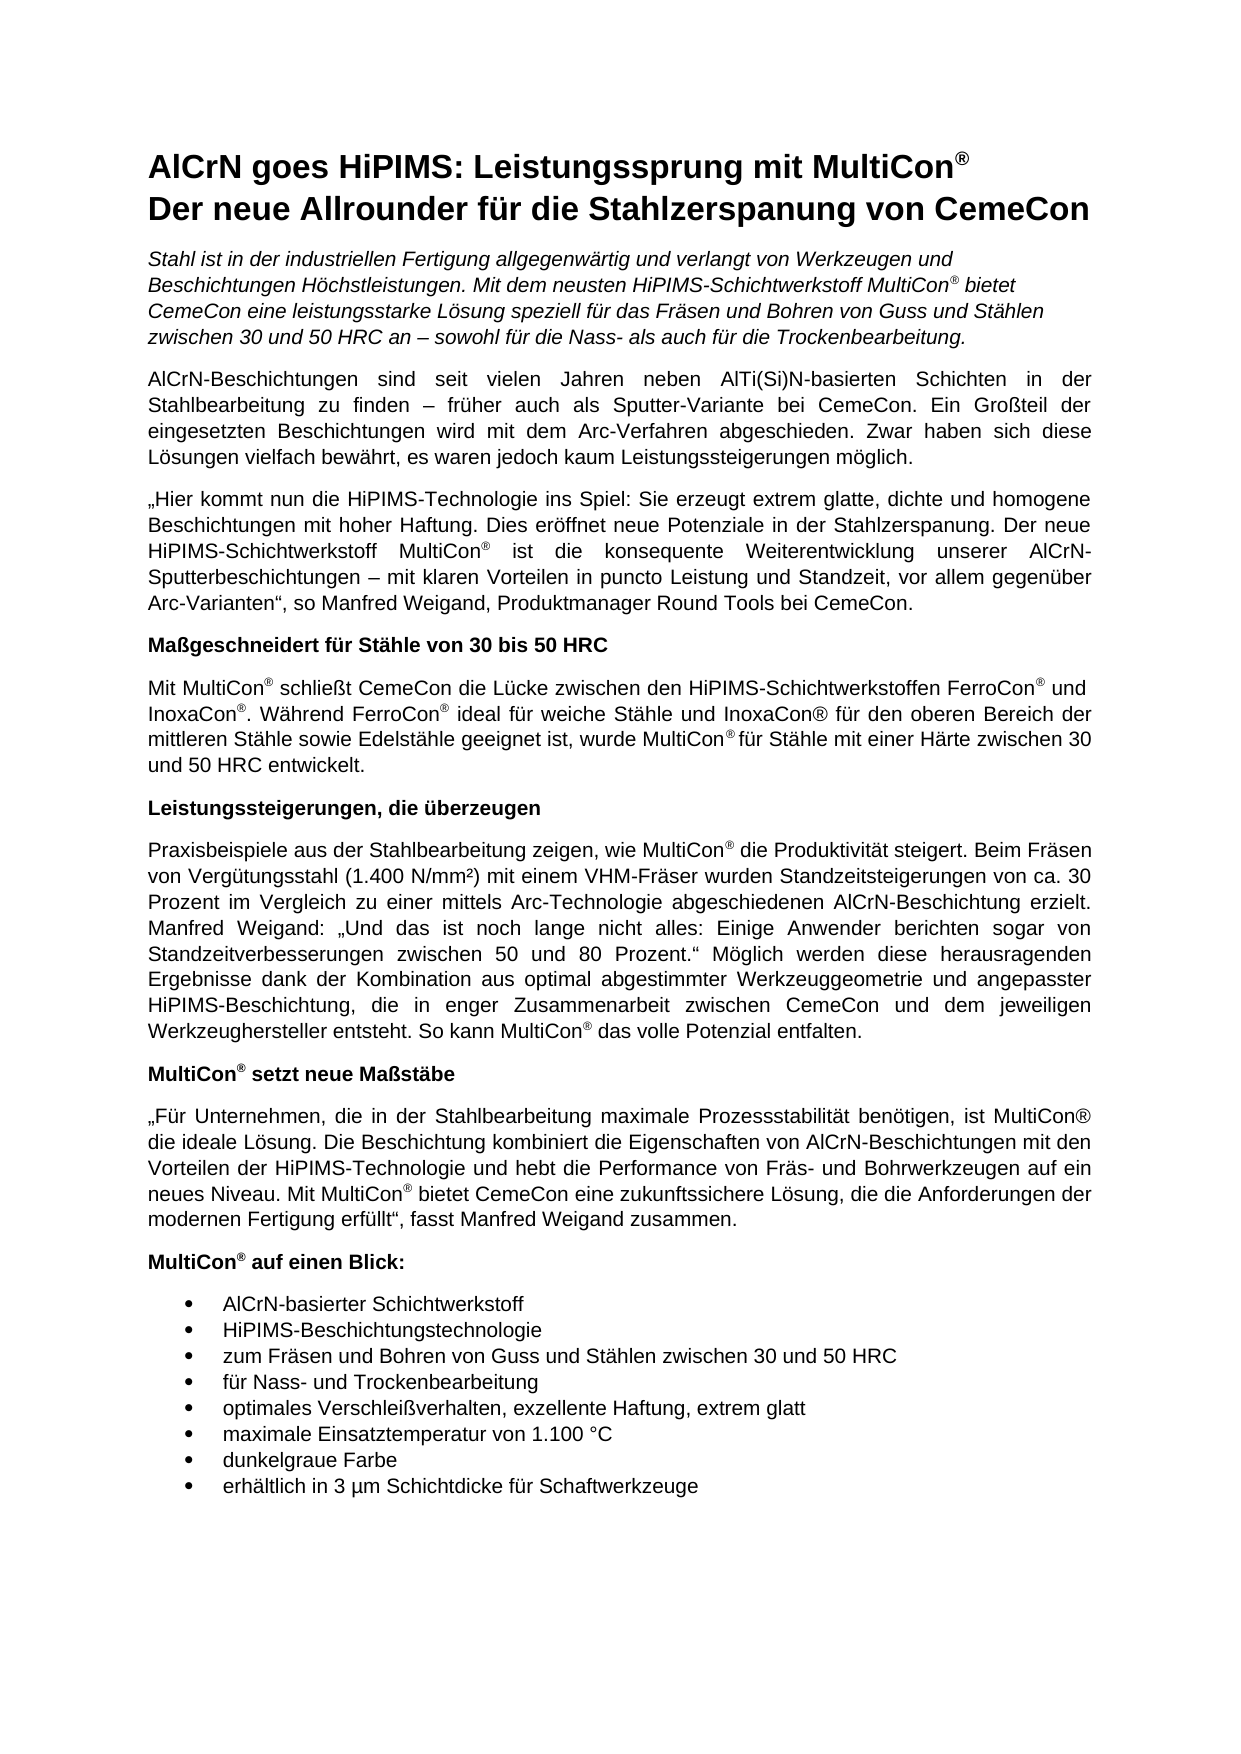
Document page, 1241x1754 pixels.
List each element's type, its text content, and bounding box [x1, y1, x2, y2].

text „Hier kommt nun die HiPIMS-Technologie ins Spiel: Sie erzeugt extrem glatte, dichte und homogene Beschichtungen mit hoher Haftung. Dies eröffnet neue Potenziale in der Stahlzerspanung. Der neue HiPIMS-Schichtwerkstoff MultiCon® ist die konsequente Weiterentwicklung unserer AlCrN-Sputterbeschichtungen – mit klaren Vorteilen in puncto Leistung und Standzeit, vor allem gegenüber Arc-Varianten“, so Manfred Weigand, Produktmanager Round Tools bei CemeCon. [148, 487, 1093, 614]
list dunkelgraue Farbe [185, 1448, 1093, 1472]
list für Nass- und Trockenbearbeitung [185, 1370, 1093, 1394]
text AlCrN goes HiPIMS: Leistungssprung mit MultiCon® Der neue Allrounder für die Stahlzerspanung von CemeCon [148, 148, 1093, 227]
text MultiCon® auf einen Blick: [148, 1250, 1093, 1274]
list maximale Einsatztemperatur von 1.100 °C [185, 1422, 1093, 1446]
list optimales Verschleißverhalten, exzellente Haftung, extrem glatt [185, 1396, 1093, 1420]
text „Für Unternehmen, die in der Stahlbearbeitung maximale Prozessstabilität benötigen, ist MultiCon® die ideale Lösung. Die Beschichtung kombiniert die Eigenschaften von AlCrN-Beschichtungen mit den Vorteilen der HiPIMS-Technologie und hebt die Performance von Fräs- und Bohrwerkzeugen auf ein neues Niveau. Mit MultiCon® bietet CemeCon eine zukunftssichere Lösung, die die Anforderungen der modernen Fertigung erfüllt“, fasst Manfred Weigand zusammen. [148, 1104, 1093, 1231]
list AlCrN-basierter Schichtwerkstoff [185, 1292, 1093, 1316]
text Mit MultiCon® schließt CemeCon die Lücke zwischen den HiPIMS-Schichtwerkstoffen FerroCon® und InoxaCon®. Während FerroCon® ideal für weiche Stähle und InoxaCon® für den oberen Bereich der mittleren Stähle sowie Edelstähle geeignet ist, wurde MultiCon® für Stähle mit einer Härte zwischen 30 und 50 HRC entwickelt. [148, 676, 1093, 777]
text Leistungssteigerungen, die überzeugen [148, 796, 1093, 819]
text Stahl ist in der industriellen Fertigung allgegenwärtig und verlangt von Werkzeugen und Beschichtungen Höchstleistungen. Mit dem neusten HiPIMS-Schichtwerkstoff MultiCon® bietet CemeCon eine leistungsstarke Lösung speziell für das Fräsen und Bohren von Guss und Stählen zwischen 30 und 50 HRC an – sowohl für die Nass- als auch für die Trockenbearbeitung. [148, 247, 1093, 349]
list zum Fräsen und Bohren von Guss und Stählen zwischen 30 und 50 HRC [185, 1344, 1093, 1368]
list erhältlich in 3 µm Schichtdicke für Schaftwerkzeuge [185, 1474, 1093, 1498]
text Maßgeschneidert für Stähle von 30 bis 50 HRC [148, 633, 1093, 657]
text Praxisbeispiele aus der Stahlbearbeitung zeigen, wie MultiCon® die Produktivität steigert. Beim Fräsen von Vergütungsstahl (1.400 N/mm²) mit einem VHM-Fräser wurden Standzeitsteigerungen von ca. 30 Prozent im Vergleich zu einer mittels Arc-Technologie abgeschiedenen AlCrN-Beschichtung erzielt. Manfred Weigand: „Und das ist noch lange nicht alles: Einige Anwender berichten sogar von Standzeitverbes­serungen zwischen 50 und 80 Prozent.“ Möglich werden diese herausragenden Ergebnisse dank der Kombination aus optimal abgestimmter Werkzeuggeometrie und angepasster HiPIMS-Beschichtung, die in enger Zusammenarbeit zwischen CemeCon und dem jeweiligen Werkzeughersteller entsteht. So kann MultiCon® das volle Potenzial entfalten. [148, 838, 1093, 1043]
text AlCrN-Beschichtungen sind seit vielen Jahren neben AlTi(Si)N-basierten Schichten in der Stahlbearbeitung zu finden – früher auch als Sputter-Variante bei CemeCon. Ein Großteil der eingesetzten Beschichtungen wird mit dem Arc-Verfahren abgeschieden. Zwar haben sich diese Lösungen vielfach bewährt, es waren jedoch kaum Leistungssteigerungen möglich. [148, 367, 1093, 469]
text MultiCon® setzt neue Maßstäbe [148, 1061, 1093, 1085]
list HiPIMS-Beschichtungstechnologie [185, 1318, 1093, 1342]
